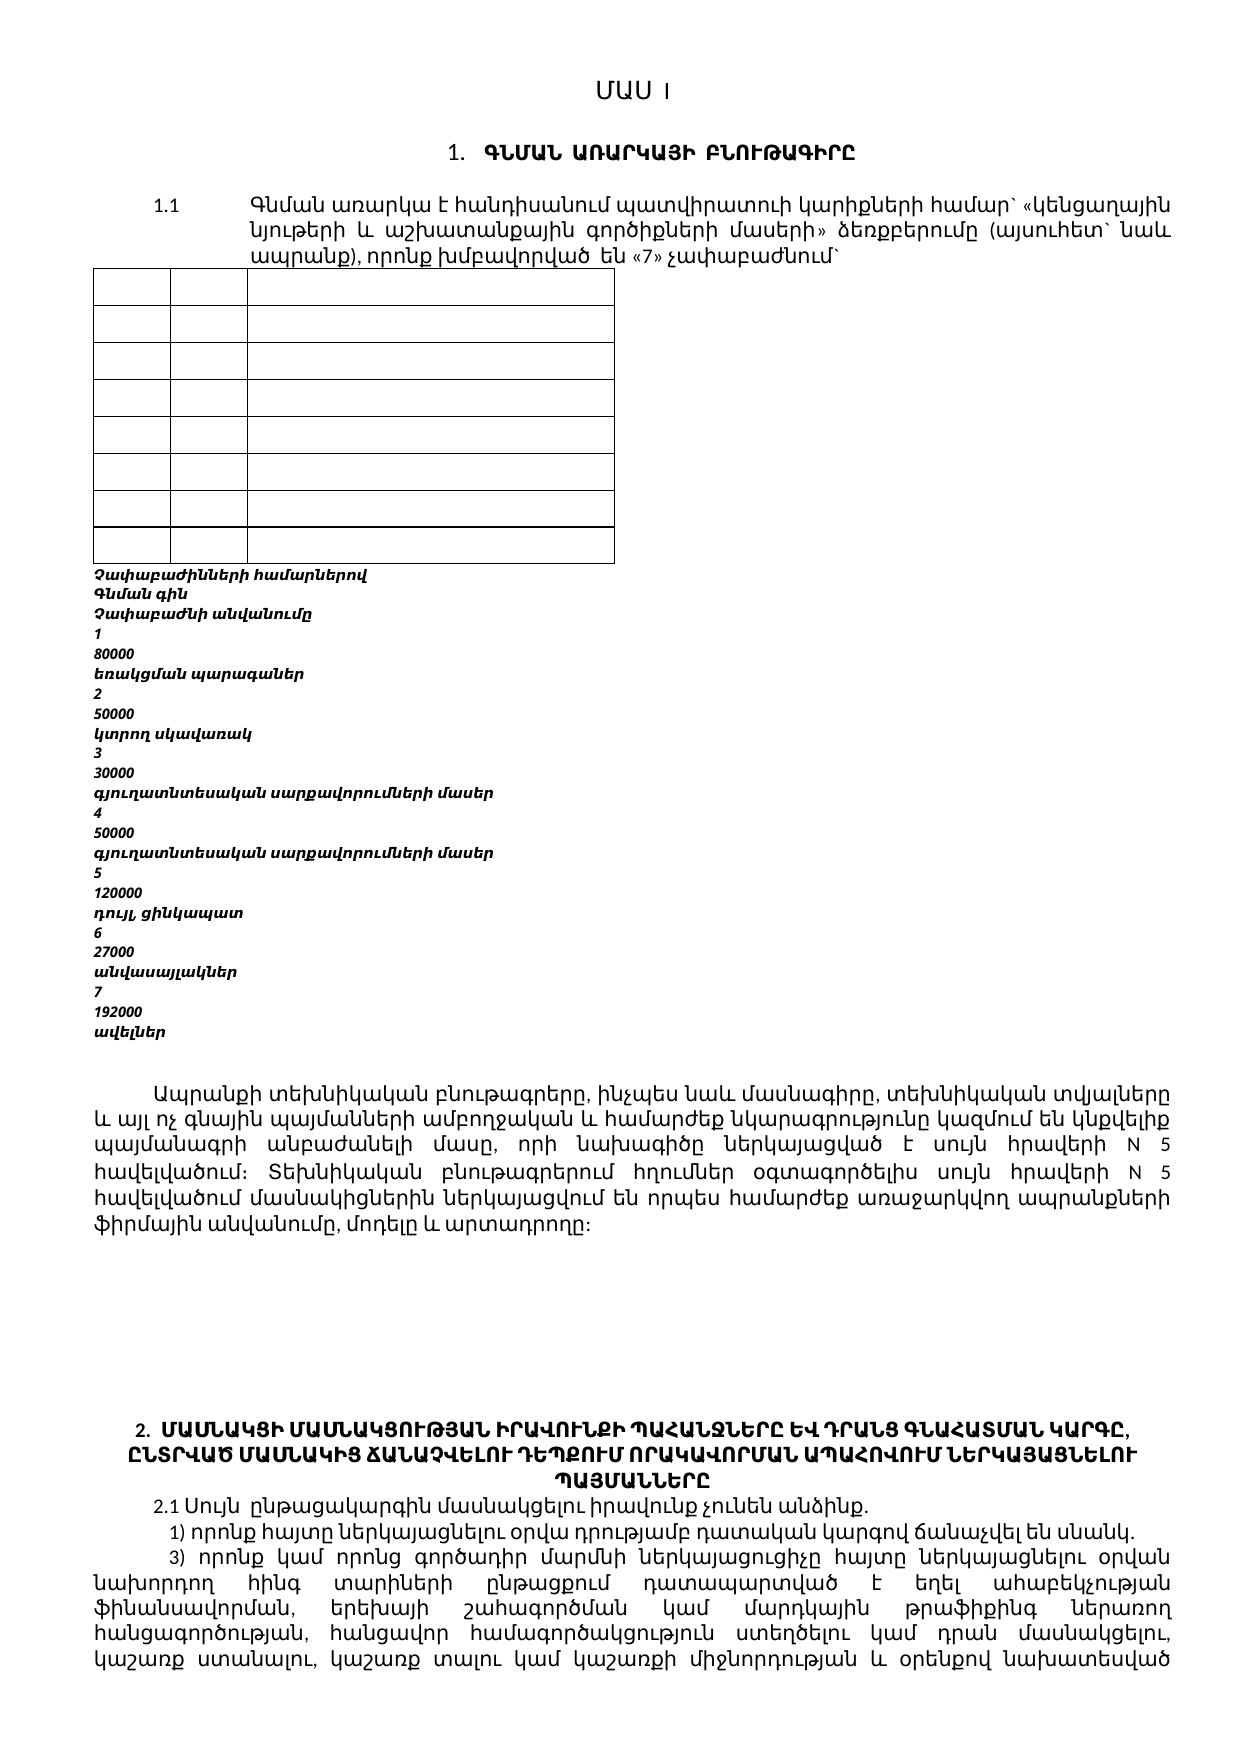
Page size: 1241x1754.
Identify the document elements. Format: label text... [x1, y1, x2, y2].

subtitle Գնման առարկա է հանդիսանում պատվիրատուի կարիքների համար` «կենցաղային նյութերի և աշխատանքային գործիքների մասերի» ձեռքբերումը (այսուհետ` նաև ապրանք), որոնք խմբավորված են «7» չափաբաժնում` [153, 192, 1171, 268]
text 1) որոնք հայտը ներկայացնելու օրվա դրությամբ դատական կարգով ճանաչվել են սնանկ. [94, 1519, 1171, 1544]
text Ապրանքի տեխնիկական բնութագրերը, ինչպես նաև մասնագիրը, տեխնիկական տվյալները և այլ ոչ գնային պայմանների ամբողջական և համարժեք նկարագրությունը կազմում են կնքվելիք պայմանագրի անբաժանելի մասը, որի նախագիծը ներկայացված է սույն հրավերի N 5 հավելվածում։ Տեխնիկական բնութագրերում հղումներ օգտագործելիս սույն հրավերի N 5 հավելվածում մասնակիցներին ներկայացվում են որպես համարժեք առաջարկվող ապրանքների ֆիրմային անվանումը, մոդելը և արտադրողը: [94, 1081, 1171, 1236]
list ԳՆՄԱՆ ԱՌԱՐԿԱՅԻ ԲՆՈՒԹԱԳԻՐԸ [131, 136, 1171, 167]
text ՄԱՍ I [94, 75, 1171, 106]
text 2.1 Սույն ընթացակարգին մասնակցելու իրավունք չունեն անձինք. [94, 1493, 1171, 1519]
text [94, 1544, 1171, 1671]
text 2. ՄԱՍՆԱԿՑԻ ՄԱՍՆԱԿՑՈՒԹՅԱՆ ԻՐԱՎՈՒՆՔԻ ՊԱՀԱՆՋՆԵՐԸ ԵՎ ԴՐԱՆՑ ԳՆԱՀԱՏՄԱՆ ԿԱՐԳԸ, ԸՆՏՐՎԱԾ ՄԱՍՆԱԿԻՑ ՃԱՆԱՉՎԵԼՈՒ ԴԵՊՔՈՒՄ ՈՐԱԿԱՎՈՐՄԱՆ ԱՊԱՀՈՎՈՒՄ ՆԵՐԿԱՅԱՑՆԵԼՈՒ ՊԱՅՄԱՆՆԵՐԸ [94, 1417, 1171, 1493]
